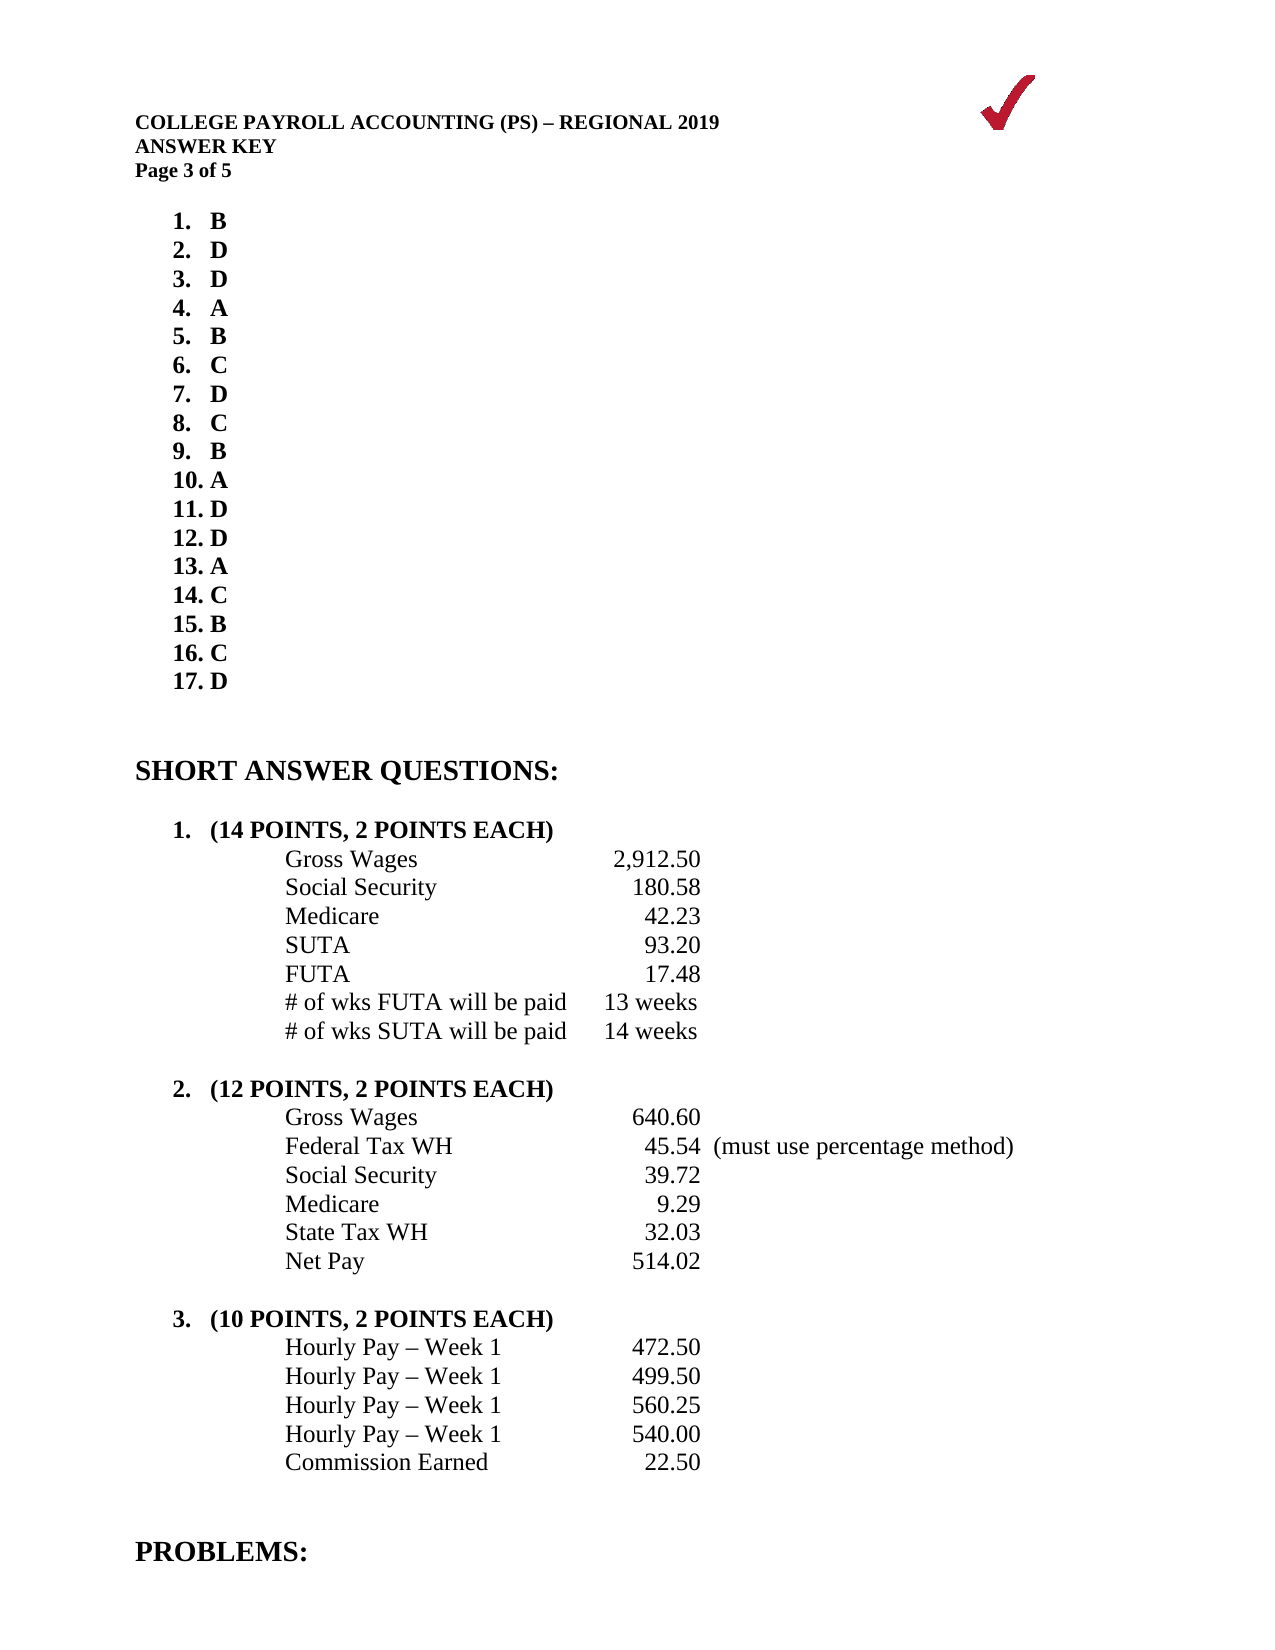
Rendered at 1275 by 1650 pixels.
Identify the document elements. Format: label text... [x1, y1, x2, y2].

text # of wks SUTA will be paid 14 weeks [285, 1016, 1140, 1045]
list B [172, 321, 1140, 350]
list A [172, 551, 1140, 580]
list Commission Earned 22.50 [285, 1447, 1140, 1476]
list B [172, 436, 1140, 465]
text Net Pay 514.02 [285, 1246, 1140, 1275]
text Medicare 9.29 [285, 1189, 1140, 1217]
list C [172, 408, 1140, 436]
list (14 POINTS, 2 POINTS EACH) [172, 815, 1140, 844]
list D [172, 264, 1140, 293]
list A [172, 465, 1140, 494]
list D [172, 379, 1140, 408]
text Hourly Pay – Week 1 472.50 [285, 1332, 1140, 1361]
list C [172, 580, 1140, 609]
list Hourly Pay – Week 1 499.50 [285, 1361, 1140, 1390]
list C [172, 350, 1140, 379]
list B [172, 609, 1140, 638]
text Social Security 180.58 [285, 872, 1140, 901]
text SUTA 93.20 [285, 930, 1140, 959]
list Hourly Pay – Week 1 540.00 [285, 1419, 1140, 1447]
text Gross Wages 2,912.50 [285, 844, 1140, 872]
text SHORT ANSWER QUESTIONS: [135, 753, 1140, 786]
list D [172, 494, 1140, 523]
text Federal Tax WH 45.54 (must use percentage method) [285, 1131, 1140, 1160]
list (12 POINTS, 2 POINTS EACH) [172, 1074, 1140, 1102]
list A [172, 293, 1140, 321]
text State Tax WH 32.03 [285, 1217, 1140, 1246]
list B [172, 206, 1140, 235]
list D [172, 666, 1140, 695]
text # of wks FUTA will be paid 13 weeks [285, 987, 1140, 1016]
list D [172, 235, 1140, 264]
list D [172, 523, 1140, 551]
text Social Security 39.72 [285, 1160, 1140, 1189]
picture [980, 75, 1035, 130]
list Hourly Pay – Week 1 560.25 [285, 1390, 1140, 1419]
text PROBLEMS: [135, 1534, 1140, 1567]
text Gross Wages 640.60 [285, 1102, 1140, 1131]
list (10 POINTS, 2 POINTS EACH) [172, 1304, 1140, 1332]
text Medicare 42.23 [285, 901, 1140, 930]
list C [172, 638, 1140, 666]
text FUTA 17.48 [285, 959, 1140, 987]
